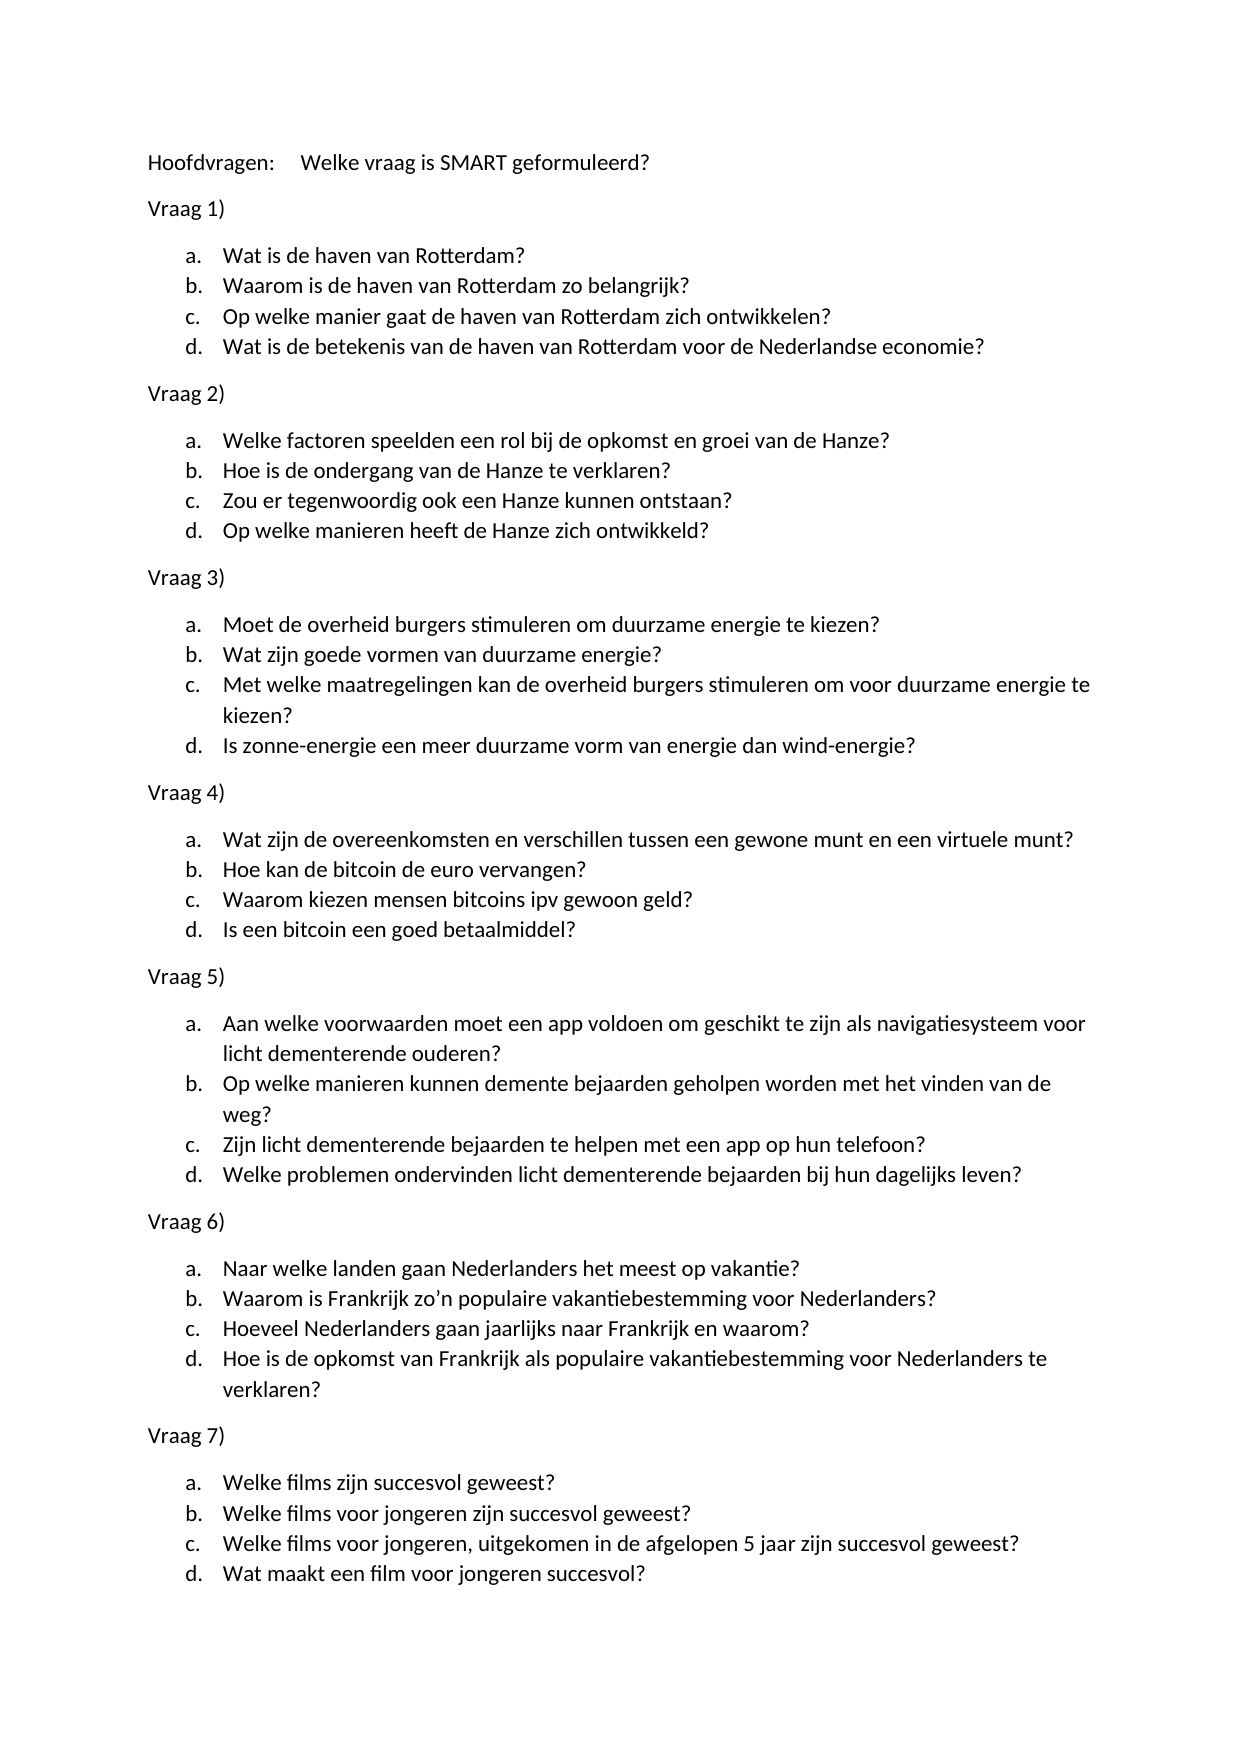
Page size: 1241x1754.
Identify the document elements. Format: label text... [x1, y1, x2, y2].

list Waarom kiezen mensen bitcoins ipv gewoon geld? [185, 885, 1093, 913]
list Welke factoren speelden een rol bij de opkomst en groei van de Hanze? [185, 426, 1093, 454]
list Wat maakt een film voor jongeren succesvol? [185, 1559, 1093, 1587]
list Aan welke voorwaarden moet een app voldoen om geschikt te zijn als navigatiesysteem voor licht dementerende ouderen? [185, 1009, 1093, 1067]
list Hoe is de opkomst van Frankrijk als populaire vakantiebestemming voor Nederlanders te verklaren? [185, 1344, 1093, 1403]
list Op welke manier gaat de haven van Rotterdam zich ontwikkelen? [185, 302, 1093, 330]
list Moet de overheid burgers stimuleren om duurzame energie te kiezen? [185, 610, 1093, 638]
list Wat is de betekenis van de haven van Rotterdam voor de Nederlandse economie? [185, 332, 1093, 360]
list Met welke maatregelingen kan de overheid burgers stimuleren om voor duurzame energie te kiezen? [185, 671, 1093, 729]
list Naar welke landen gaan Nederlanders het meest op vakantie? [185, 1254, 1093, 1282]
list Waarom is Frankrijk zo’n populaire vakantiebestemming voor Nederlanders? [185, 1284, 1093, 1312]
list Hoe is de ondergang van de Hanze te verklaren? [185, 456, 1093, 484]
list Waarom is de haven van Rotterdam zo belangrijk? [185, 272, 1093, 299]
text Vraag 1) [148, 194, 1093, 222]
list Wat zijn de overeenkomsten en verschillen tussen een gewone munt en een virtuele munt? [185, 825, 1093, 853]
list Is een bitcoin een goed betaalmiddel? [185, 915, 1093, 943]
text Vraag 5) [148, 962, 1093, 990]
text Vraag 7) [148, 1422, 1093, 1449]
list Zou er tegenwoordig ook een Hanze kunnen ontstaan? [185, 486, 1093, 514]
list Wat is de haven van Rotterdam? [185, 241, 1093, 269]
list Is zonne-energie een meer duurzame vorm van energie dan wind-energie? [185, 731, 1093, 759]
list Op welke manieren heeft de Hanze zich ontwikkeld? [185, 516, 1093, 544]
list Hoeveel Nederlanders gaan jaarlijks naar Frankrijk en waarom? [185, 1314, 1093, 1342]
text Hoofdvragen: Welke vraag is SMART geformuleerd? [148, 148, 1093, 176]
list Op welke manieren kunnen demente bejaarden geholpen worden met het vinden van de weg? [185, 1069, 1093, 1128]
text Vraag 2) [148, 379, 1093, 407]
list Welke films voor jongeren, uitgekomen in de afgelopen 5 jaar zijn succesvol geweest? [185, 1529, 1093, 1557]
list Hoe kan de bitcoin de euro vervangen? [185, 855, 1093, 883]
list Welke films voor jongeren zijn succesvol geweest? [185, 1499, 1093, 1527]
list Zijn licht dementerende bejaarden te helpen met een app op hun telefoon? [185, 1130, 1093, 1158]
text Vraag 4) [148, 778, 1093, 806]
list Welke problemen ondervinden licht dementerende bejaarden bij hun dagelijks leven? [185, 1160, 1093, 1188]
list Wat zijn goede vormen van duurzame energie? [185, 640, 1093, 668]
text Vraag 3) [148, 563, 1093, 591]
text Vraag 6) [148, 1207, 1093, 1235]
list Welke films zijn succesvol geweest? [185, 1468, 1093, 1496]
